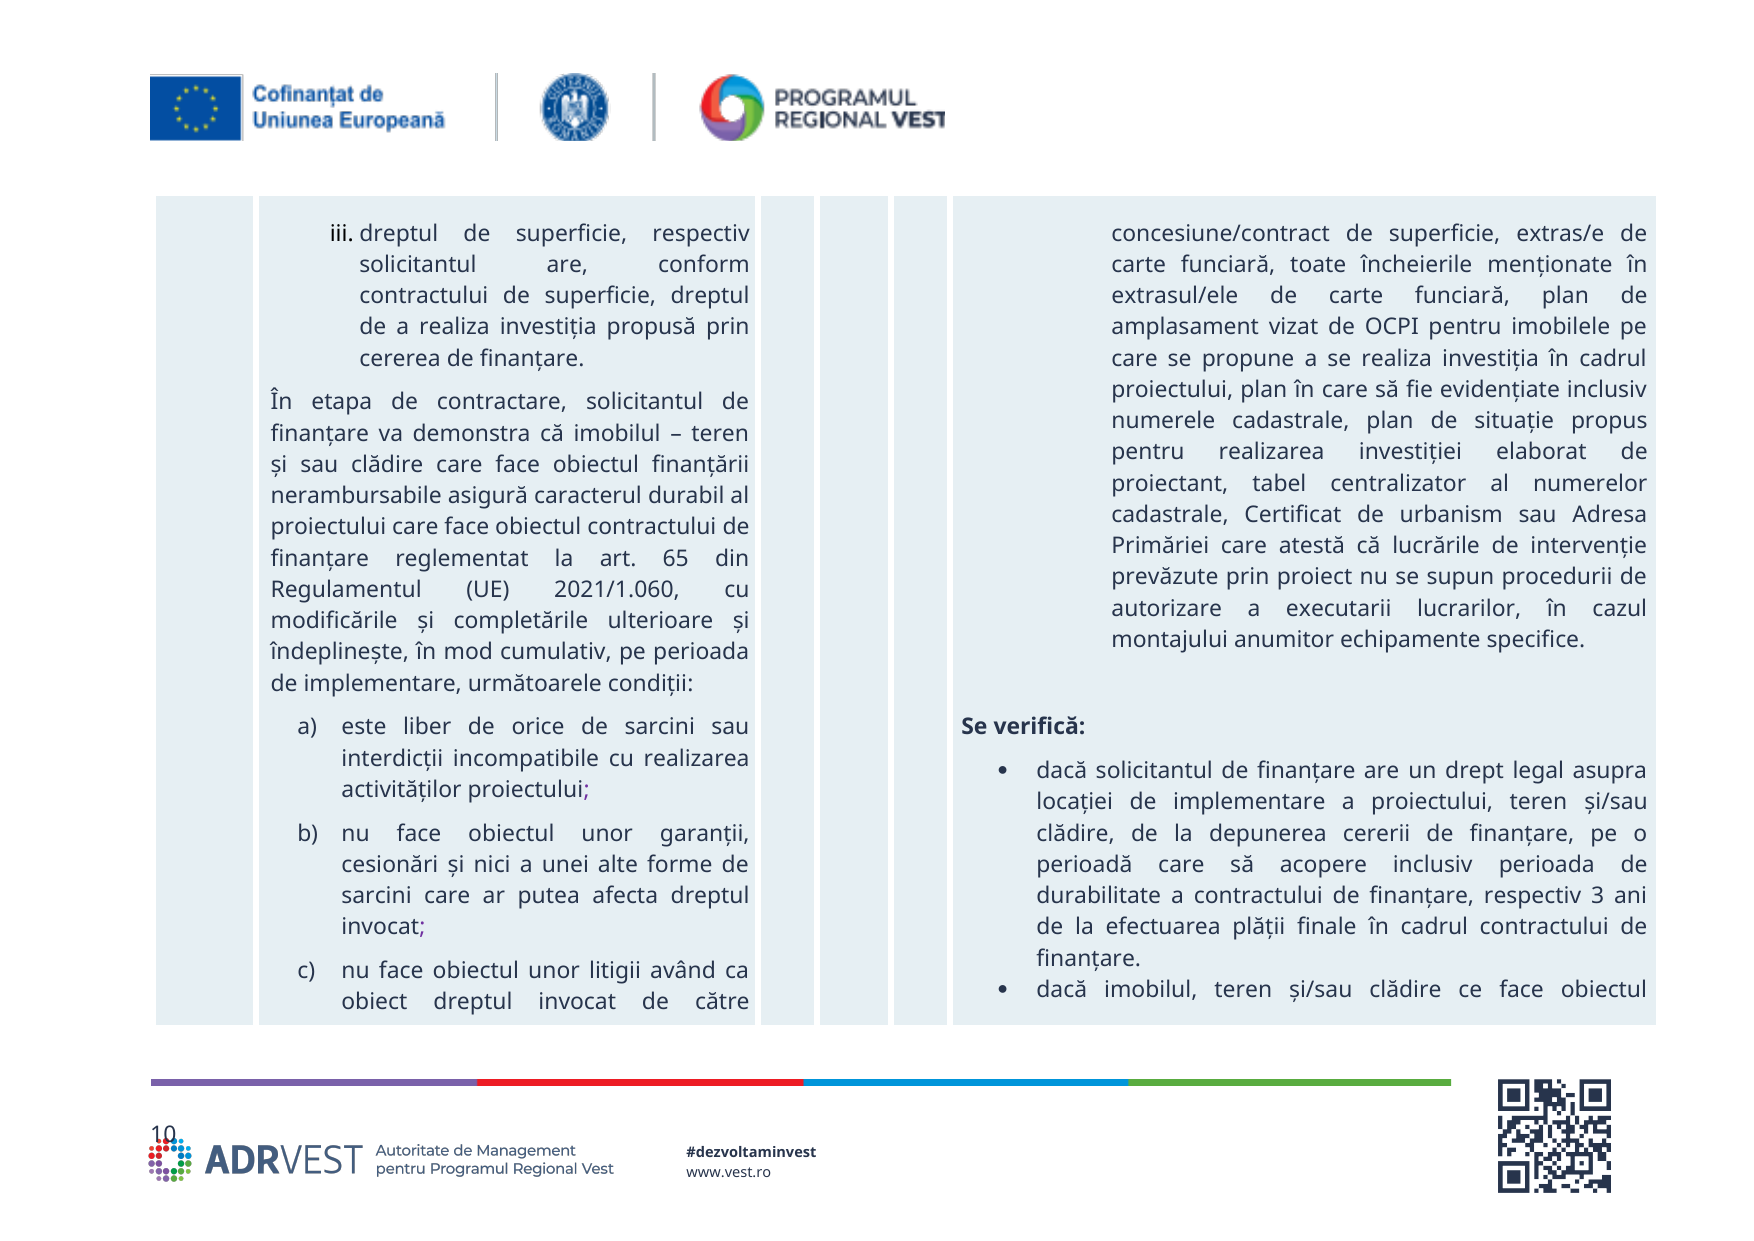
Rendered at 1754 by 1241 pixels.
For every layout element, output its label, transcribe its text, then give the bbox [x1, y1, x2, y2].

picture [140, 1135, 619, 1185]
table_cell [761, 196, 814, 1025]
table_cell [156, 196, 253, 1025]
picture [1489, 1070, 1620, 1202]
table_cell [820, 196, 888, 1025]
table_cell [894, 196, 947, 1025]
